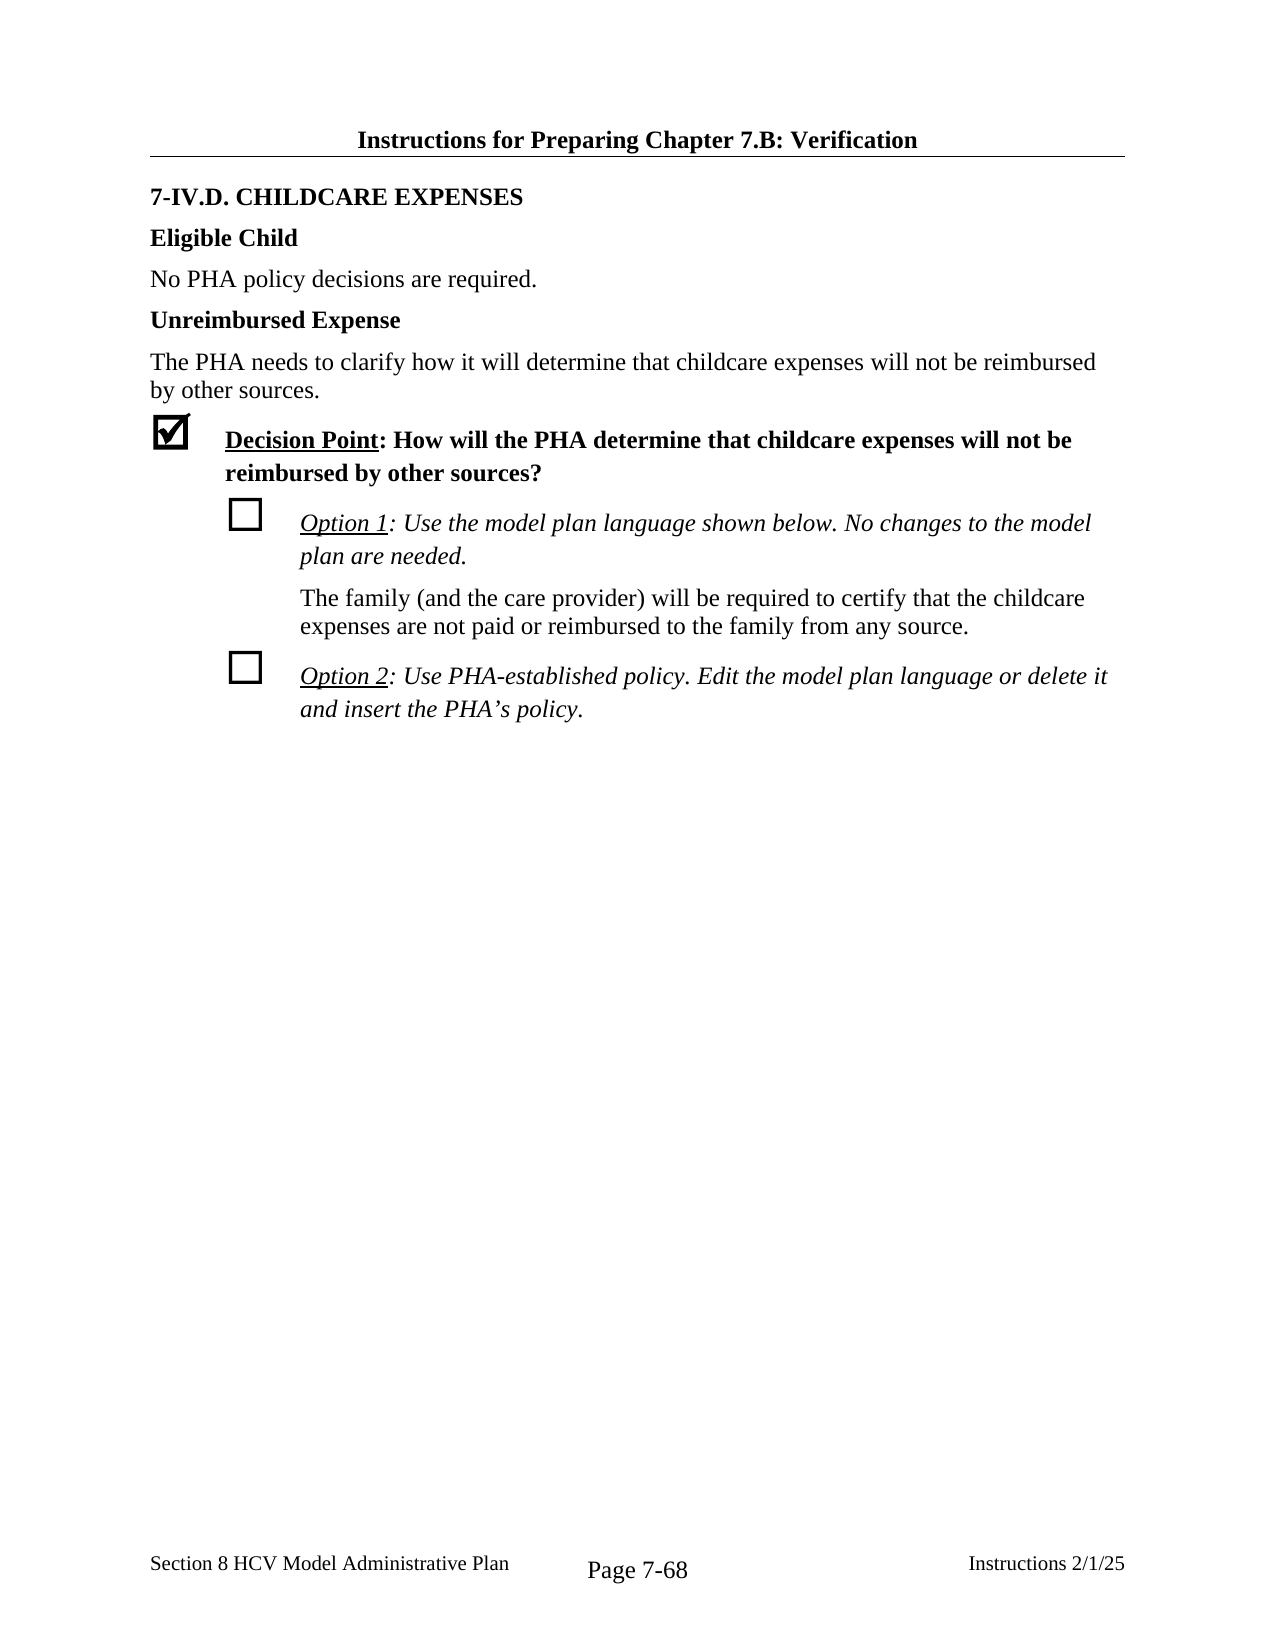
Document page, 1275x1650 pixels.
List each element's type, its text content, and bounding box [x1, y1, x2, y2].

text Eligible Child [150, 223, 1125, 252]
text Unreimbursed Expense [150, 306, 1125, 334]
text Option 1: Use the model plan language shown below. No changes to the model plan are needed. [225, 500, 1125, 570]
text No PHA policy decisions are required. [150, 264, 1125, 293]
text Decision Point: How will the PHA determine that childcare expenses will not be reimbursed by other sources? [150, 417, 1125, 487]
text The family (and the care provider) will be required to certify that the childcare expenses are not paid or reimbursed to the family from any source. [300, 583, 1125, 640]
text 7-IV.D. CHILDCARE EXPENSES [150, 182, 1125, 211]
text The PHA needs to clarify how it will determine that childcare expenses will not be reimbursed by other sources. [150, 347, 1125, 404]
text Option 2: Use PHA-established policy. Edit the model plan language or delete it and insert the PHA’s policy. [225, 653, 1125, 723]
